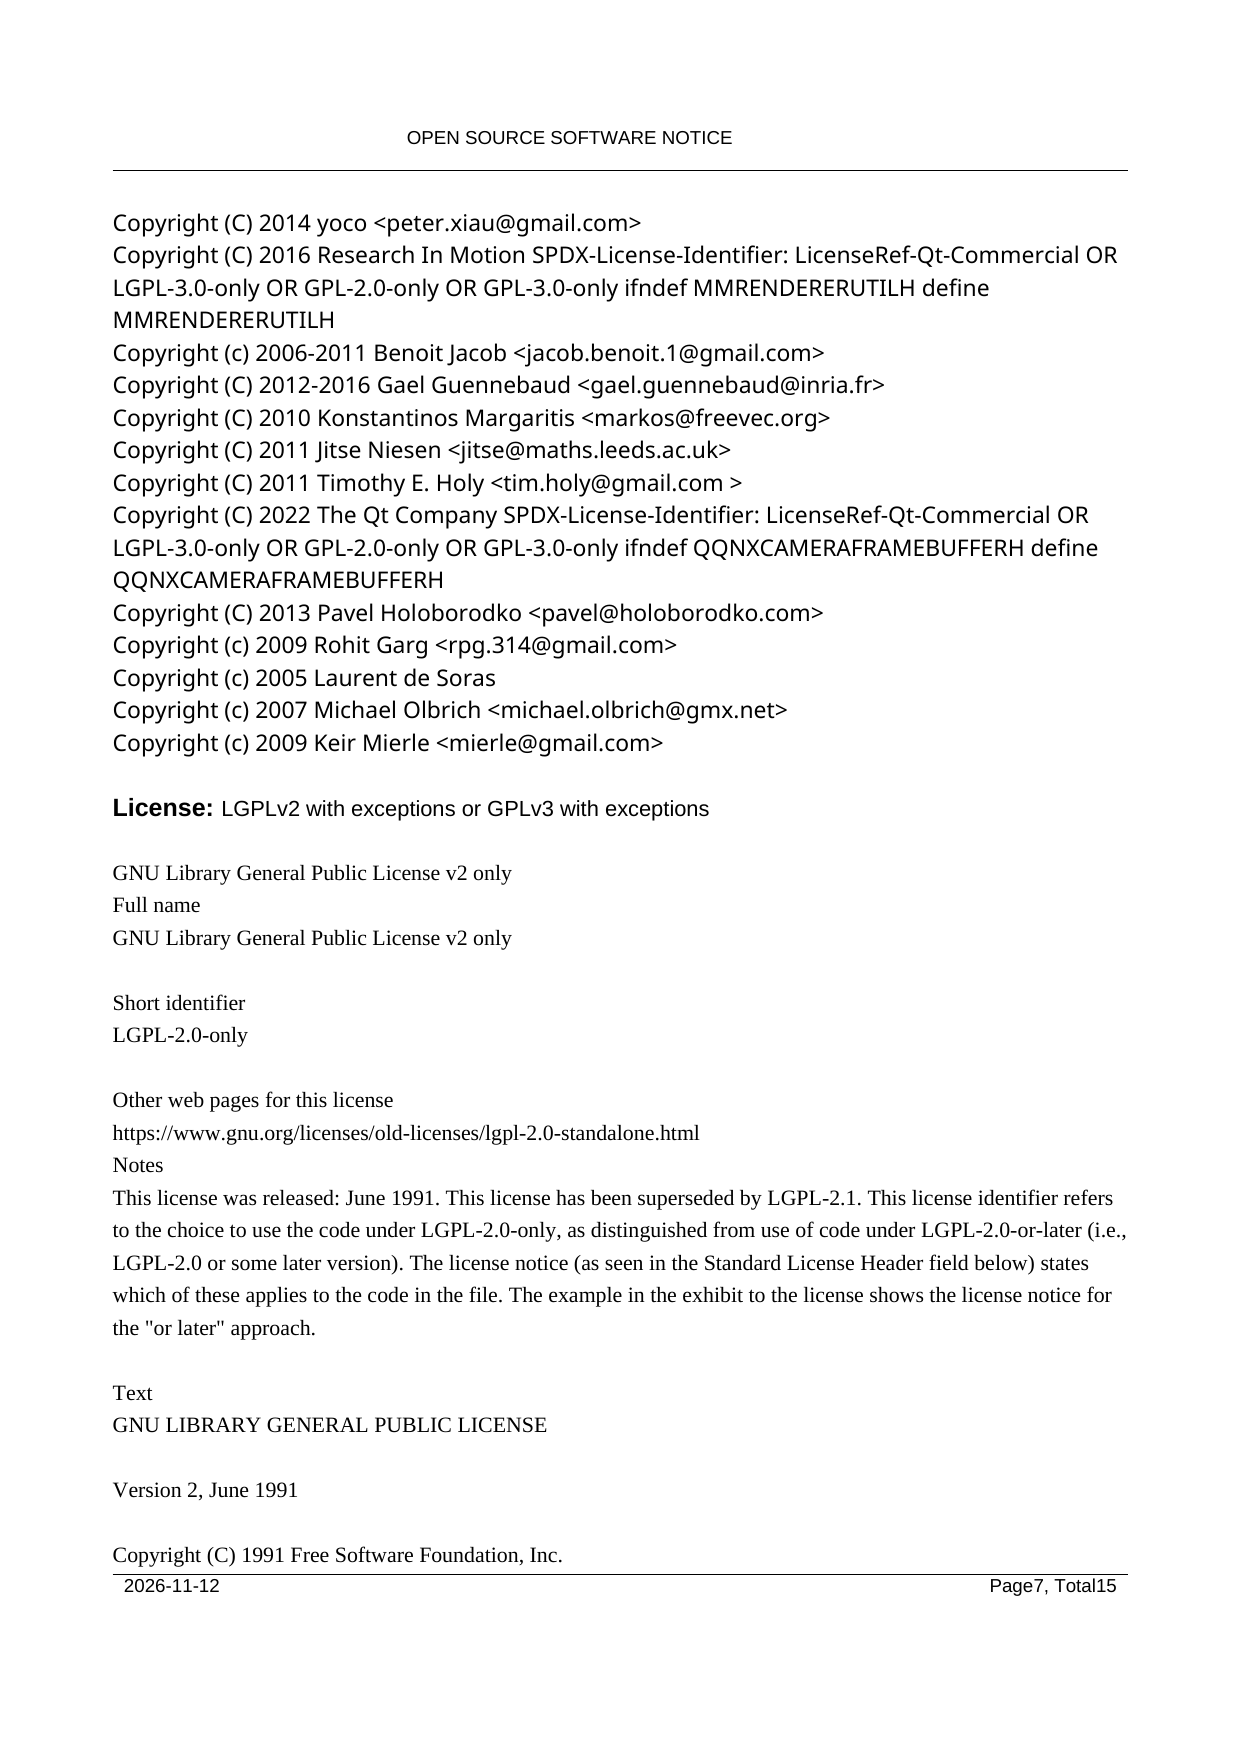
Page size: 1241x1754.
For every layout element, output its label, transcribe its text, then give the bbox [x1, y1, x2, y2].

text Notes [112, 1149, 1128, 1181]
text GNU Library General Public License v2 only [112, 921, 1128, 954]
text https://www.gnu.org/licenses/old-licenses/lgpl-2.0-standalone.html [112, 1116, 1128, 1149]
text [112, 206, 1128, 791]
text This license was released: June 1991. This license has been superseded by LGPL-2.1. This license identifier refers to the choice to use the code under LGPL-2.0-only, as distinguished from use of code under LGPL-2.0-or-later (i.e., LGPL-2.0 or some later version). The license notice (as seen in the Standard License Header field below) states which of these applies to the code in the file. The example in the exhibit to the license shows the license notice for the "or later" approach. [112, 1181, 1128, 1344]
text Copyright (C) 1991 Free Software Foundation, Inc. [112, 1539, 1128, 1571]
text License: LGPLv2 with exceptions or GPLv3 with exceptions [112, 791, 1128, 824]
text Short identifier [112, 986, 1128, 1019]
text Version 2, June 1991 [112, 1474, 1128, 1506]
text Text [112, 1376, 1128, 1409]
text GNU Library General Public License v2 only [112, 824, 1128, 889]
text GNU LIBRARY GENERAL PUBLIC LICENSE [112, 1409, 1128, 1441]
text Full name [112, 889, 1128, 921]
text Other web pages for this license [112, 1084, 1128, 1116]
text LGPL-2.0-only [112, 1019, 1128, 1051]
